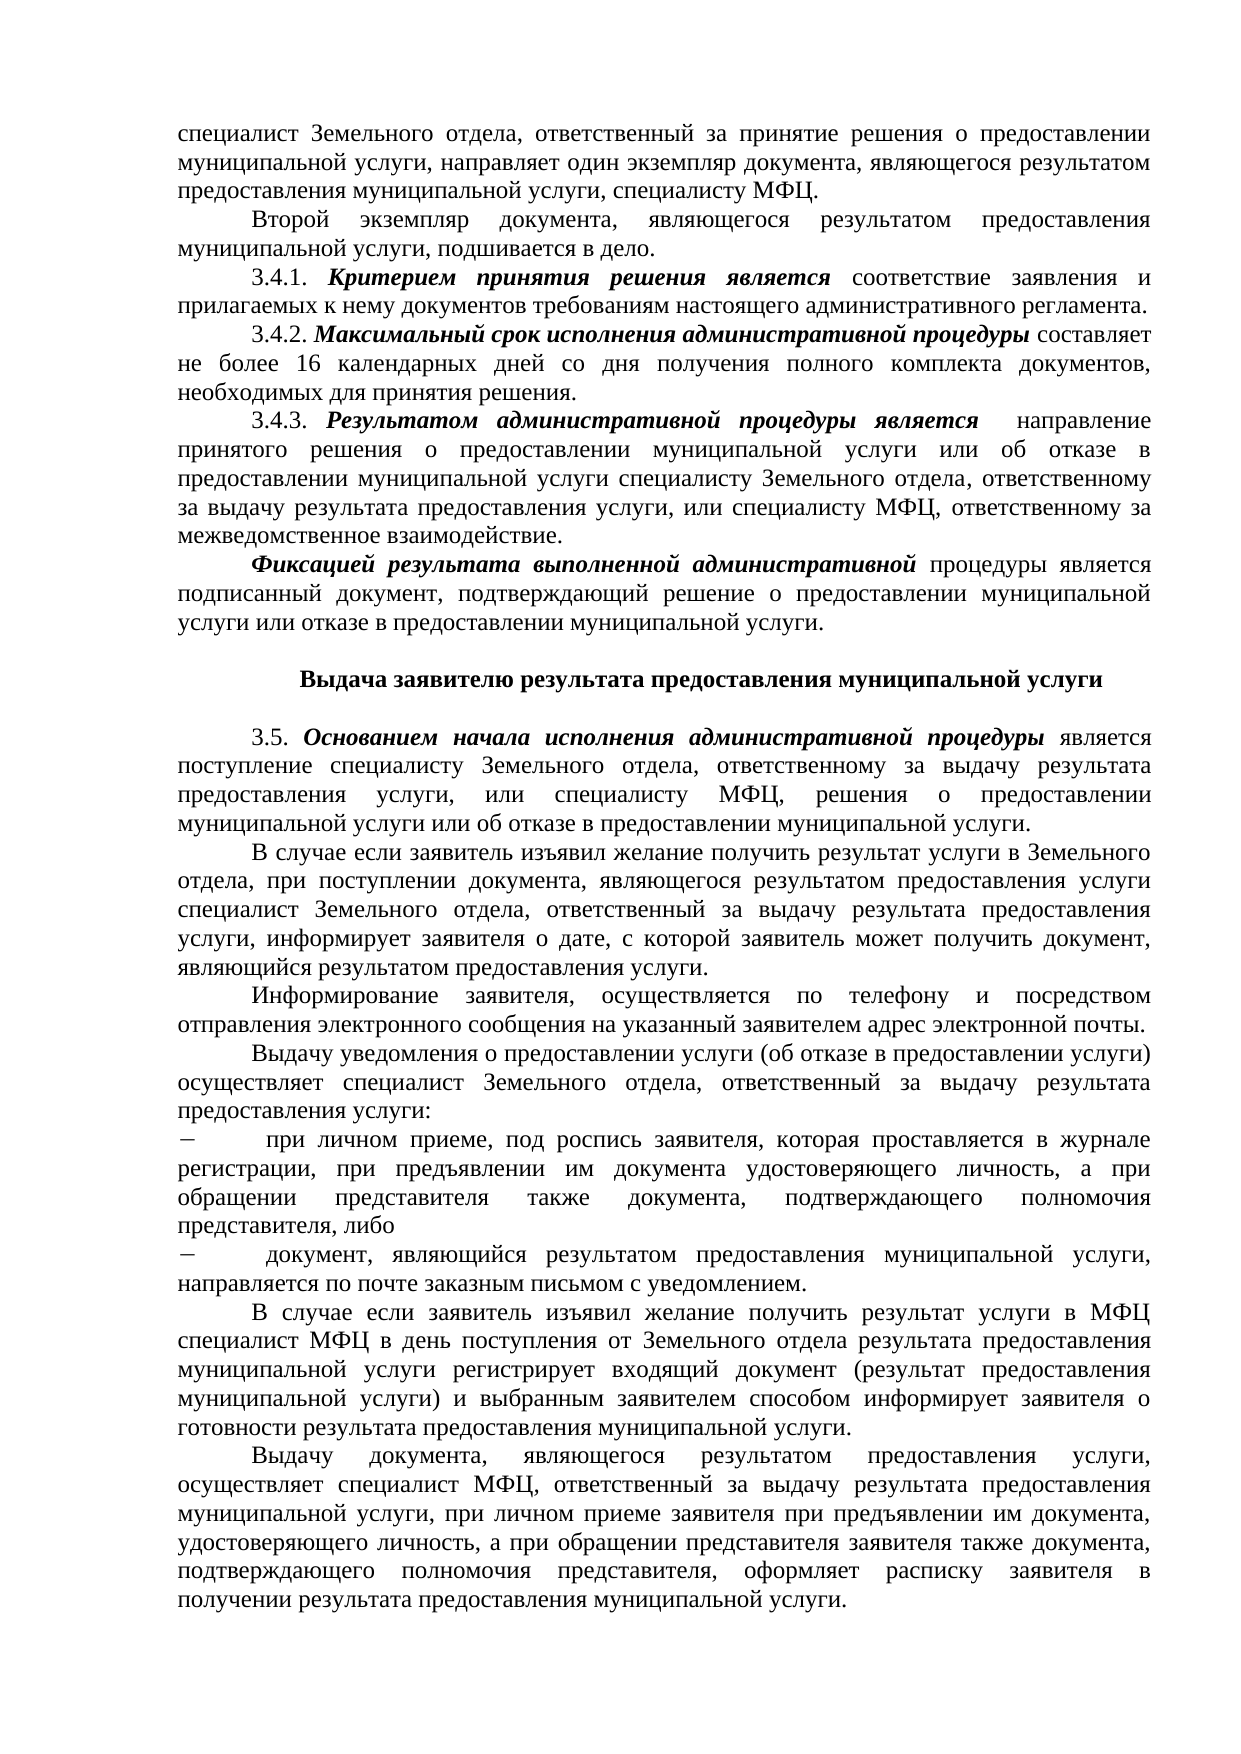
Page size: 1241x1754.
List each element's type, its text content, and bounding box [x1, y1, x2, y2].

list при личном приеме, под роспись заявителя, которая проставляется в журнале регистрации, при предъявлении им документа удостоверяющего личность, а при обращении представителя также документа, подтверждающего полномочия представителя, либо [177, 1124, 1152, 1239]
text 3.4.2. Максимальный срок исполнения административной процедуры составляет не более 16 календарных дней со дня получения полного комплекта документов, необходимых для принятия решения. [177, 319, 1152, 406]
list документ, являющийся результатом предоставления муниципальной услуги, направляется по почте заказным письмом с уведомлением. [177, 1239, 1152, 1297]
text Выдачу документа, являющегося результатом предоставления услуги, осуществляет специалист МФЦ, ответственный за выдачу результата предоставления муниципальной услуги, при личном приеме заявителя при предъявлении им документа, удостоверяющего личность, а при обращении представителя заявителя также документа, подтверждающего полномочия представителя, оформляет расписку заявителя в получении результата предоставления муниципальной услуги. [177, 1441, 1152, 1613]
text Второй экземпляр документа, являющегося результатом предоставления муниципальной услуги, подшивается в дело. [177, 204, 1152, 262]
text 3.4.1. Критерием принятия решения является соответствие заявления и прилагаемых к нему документов требованиям настоящего административного регламента. [177, 262, 1152, 319]
text В случае если заявитель изъявил желание получить результат услуги в Земельного отдела, при поступлении документа, являющегося результатом предоставления услуги специалист Земельного отдела, ответственный за выдачу результата предоставления услуги, информирует заявителя о дате, с которой заявитель может получить документ, являющийся результатом предоставления услуги. [177, 837, 1152, 981]
text 3.4.3. Результатом административной процедуры является направление принятого решения о предоставлении муниципальной услуги или об отказе в предоставлении муниципальной услуги специалисту Земельного отдела, ответственному за выдачу результата предоставления услуги, или специалисту МФЦ, ответственному за межведомственное взаимодействие. [177, 406, 1152, 549]
text Выдачу уведомления о предоставлении услуги (об отказе в предоставлении услуги) осуществляет специалист Земельного отдела, ответственный за выдачу результата предоставления услуги: [177, 1038, 1152, 1124]
text Выдача заявителю результата предоставления муниципальной услуги [177, 664, 1152, 693]
text 3.5. Основанием начала исполнения административной процедуры является поступление специалисту Земельного отдела, ответственному за выдачу результата предоставления услуги, или специалисту МФЦ, решения о предоставлении муниципальной услуги или об отказе в предоставлении муниципальной услуги. [177, 722, 1152, 837]
text Информирование заявителя, осуществляется по телефону и посредством отправления электронного сообщения на указанный заявителем адрес электронной почты. [177, 981, 1152, 1038]
text В случае если заявитель изъявил желание получить результат услуги в МФЦ специалист МФЦ в день поступления от Земельного отдела результата предоставления муниципальной услуги регистрирует входящий документ (результат предоставления муниципальной услуги) и выбранным заявителем способом информирует заявителя о готовности результата предоставления муниципальной услуги. [177, 1297, 1152, 1441]
text Фиксацией результата выполненной административной процедуры является подписанный документ, подтверждающий решение о предоставлении муниципальной услуги или отказе в предоставлении муниципальной услуги. [177, 549, 1152, 636]
